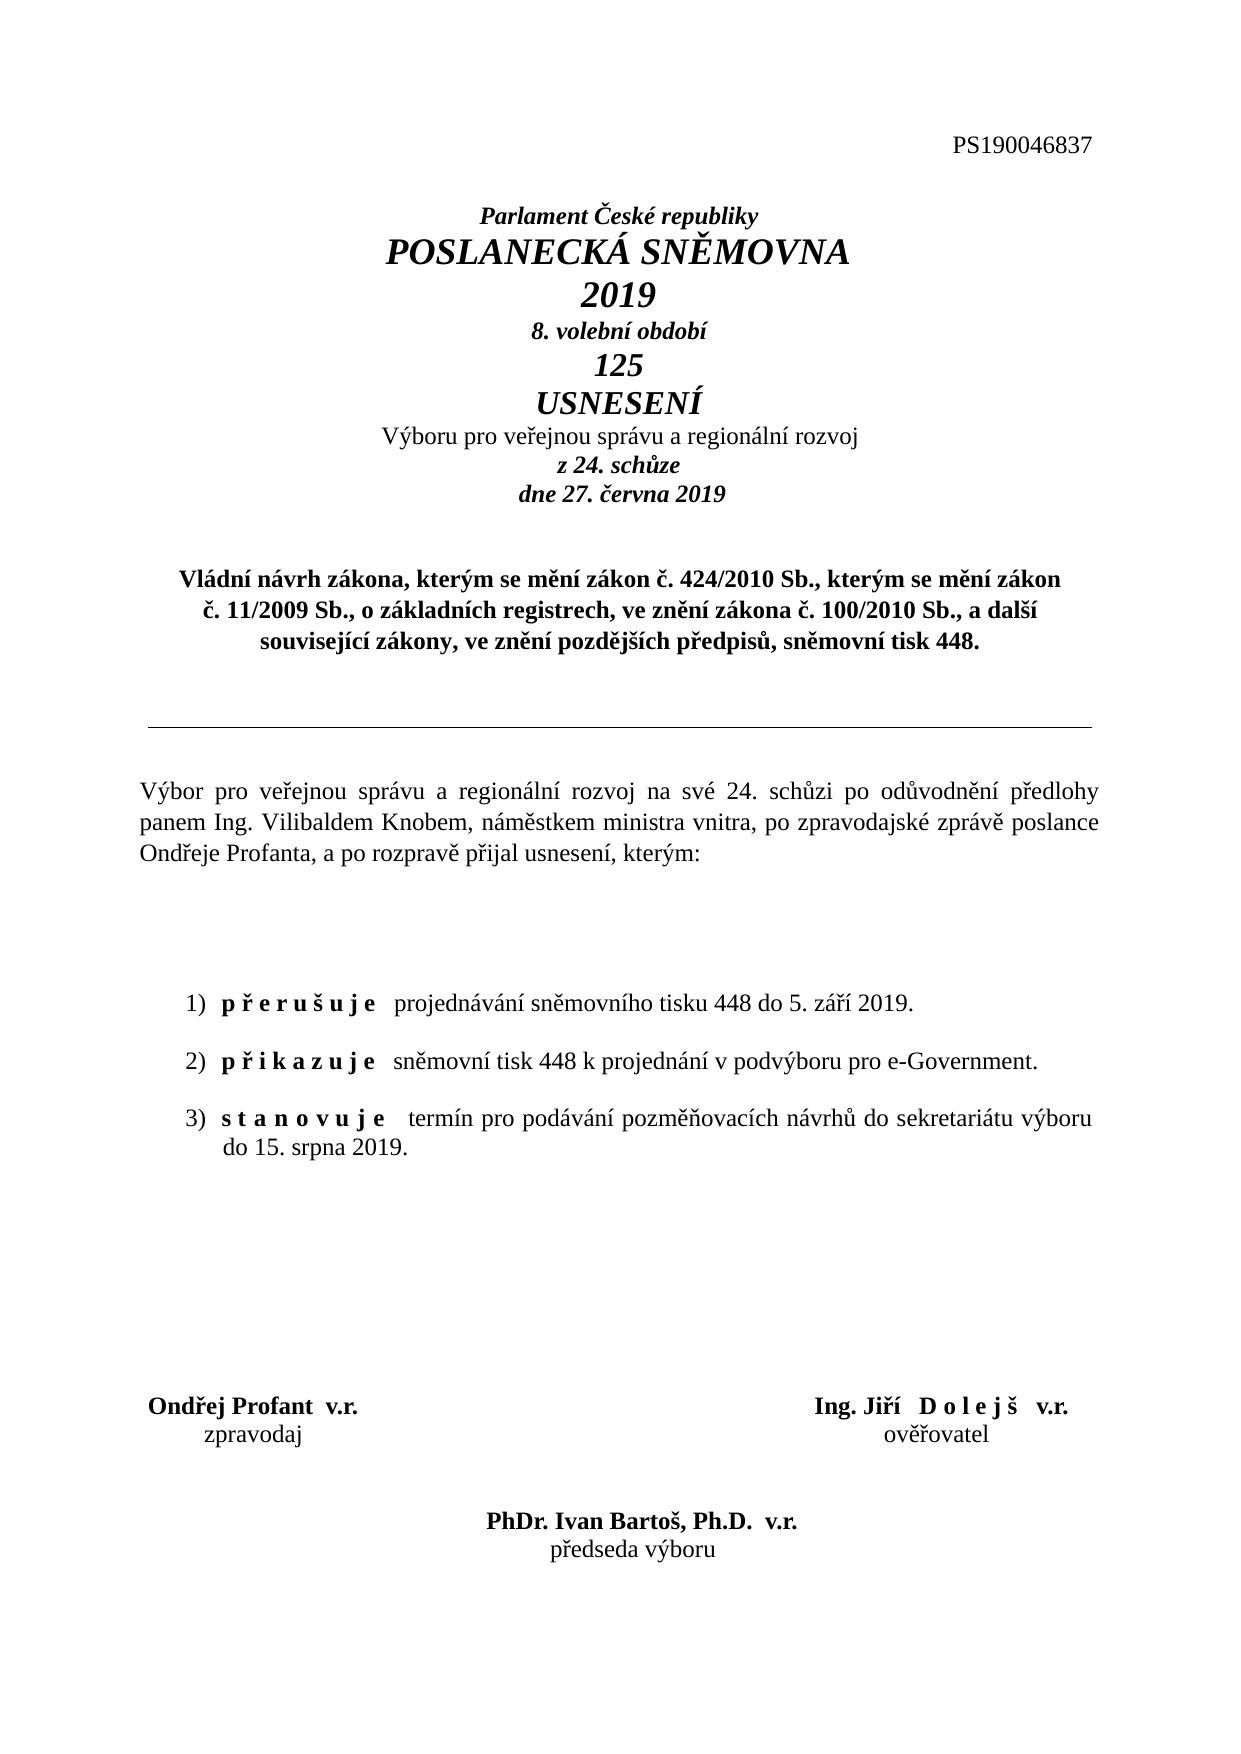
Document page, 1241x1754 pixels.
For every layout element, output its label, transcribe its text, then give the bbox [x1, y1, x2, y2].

list p ř e r u š u j e projednávání sněmovního tisku 448 do 5. září 2019. [185, 988, 1092, 1017]
text Výboru pro veřejnou správu a regionální rozvoj [148, 421, 1092, 450]
table_header Výbor pro veřejnou správu a regionální rozvoj na své 24. schůzi po odůvodnění předlohy panem Ing. Vilibaldem Knobem, náměstkem ministra vnitra, po zpravodajské zprávě poslance Ondřeje Profanta, a po rozpravě přijal usnesení, kterým: [139, 776, 1100, 869]
list p ř i k a z u j e sněmovní tisk 448 k projednání v podvýboru pro e-Government. [185, 1046, 1092, 1074]
text 2019 [148, 273, 1092, 316]
text Parlament České republiky [148, 201, 1092, 230]
text 125 [148, 345, 1092, 383]
subtitle PhDr. Ivan Bartoš, Ph.D. v.r. [148, 1506, 1092, 1534]
list s t a n o v u j e termín pro podávání pozměňovacích návrhů do sekretariátu výboru do 15. srpna 2019. [185, 1103, 1092, 1161]
text POSLANECKÁ SNĚMOVNA [148, 230, 1092, 273]
text 8. volební období [148, 316, 1092, 345]
text PS190046837 [148, 131, 1092, 159]
text USNESENÍ [148, 383, 1092, 421]
text z 24. schůze [148, 450, 1092, 479]
text Ondřej Profant v.r. Ing. Jiří D o l e j š v.r. [148, 1391, 1092, 1419]
subtitle předseda výboru [148, 1534, 1092, 1563]
text dne 27. června 2019 [148, 479, 1092, 508]
text zpravodaj ověřovatel [148, 1419, 1092, 1448]
text Vládní návrh zákona, kterým se mění zákon č. 424/2010 Sb., kterým se mění zákon č. 11/2009 Sb., o základních registrech, ve znění zákona č. 100/2010 Sb., a další související zákony, ve znění pozdějších předpisů, sněmovní tisk 448. [148, 564, 1092, 654]
